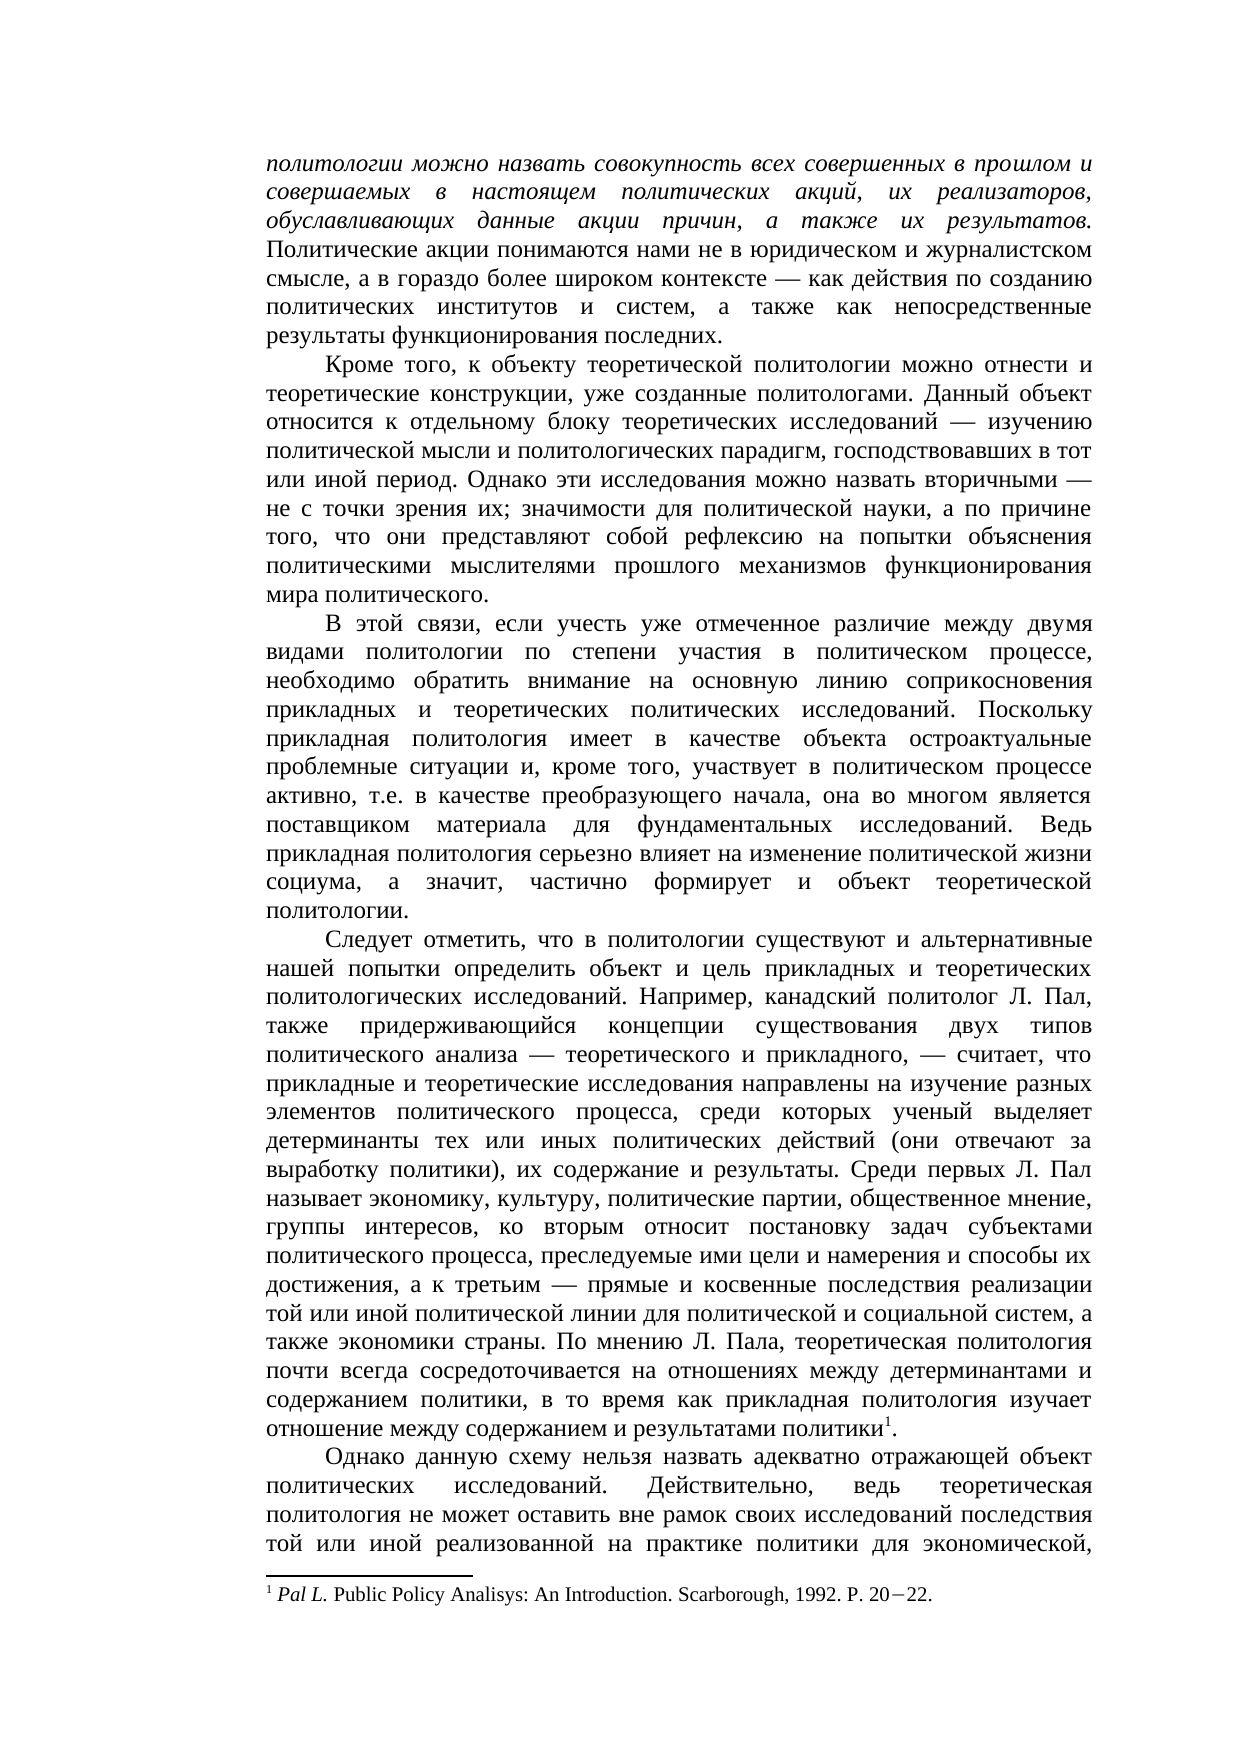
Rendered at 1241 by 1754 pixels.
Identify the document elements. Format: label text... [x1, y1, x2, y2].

text Следует отметить, что в политологии существуют и альтернативные нашей попытки определить объект и цель прикладных и теоретических политологических исследований. Например, канадский политолог Л. Пал, также придерживающийся концепции существования двух типов политического анализа — теоретического и прикладного, — считает, что прикладные и теоретические исследования направлены на изучение разных элементов политического процесса, среди которых ученый выделяет детерминанты тех или иных политических действий (они отвечают за выработку политики), их содержание и результаты. Среди первых Л. Пал называет экономику, культуру, политические партии, общественное мнение, группы интересов, ко вторым относит постановку задач субъектами политического процесса, преследуемые ими цели и намерения и способы их достижения, а к третьим — прямые и косвенные последствия реализации той или иной политической линии для политической и социальной систем, а также экономики страны. По мнению Л. Пала, теоретическая политология почти всегда сосредоточивается на отношениях между детерминантами и содержанием политики, в то время как прикладная политология изучает отношение между содержанием и результатами политики. [266, 924, 1092, 1441]
text В этой связи, если учесть уже отмеченное различие между двумя видами политологии по степени участия в политическом процессе, необходимо обратить внимание на основную линию соприкосновения прикладных и теоретических политических исследований. Поскольку прикладная политология имеет в качестве объекта остроактуальные проблемные ситуации и, кроме того, участвует в политическом процессе активно, т.е. в качестве преобразующего начала, она во многом является поставщиком материала для фундаментальных исследований. Ведь прикладная политология серьезно влияет на изменение политической жизни социума, а значит, частично формирует и объект теоретической политологии. [266, 608, 1092, 924]
text Кроме того, к объекту теоретической политологии можно отнести и теоретические конструкции, уже созданные политологами. Данный объект относится к отдельному блоку теоретических исследований — изучению политической мысли и политологических парадигм, господствовавших в тот или иной период. Однако эти исследования можно назвать вторичными — не с точки зрения их; значимости для политической науки, а по причине того, что они представляют собой рефлексию на попытки объяснения политическими мыслителями прошлого механизмов функционирования мира политического. [266, 349, 1092, 608]
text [266, 1441, 1092, 1556]
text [266, 148, 1092, 349]
